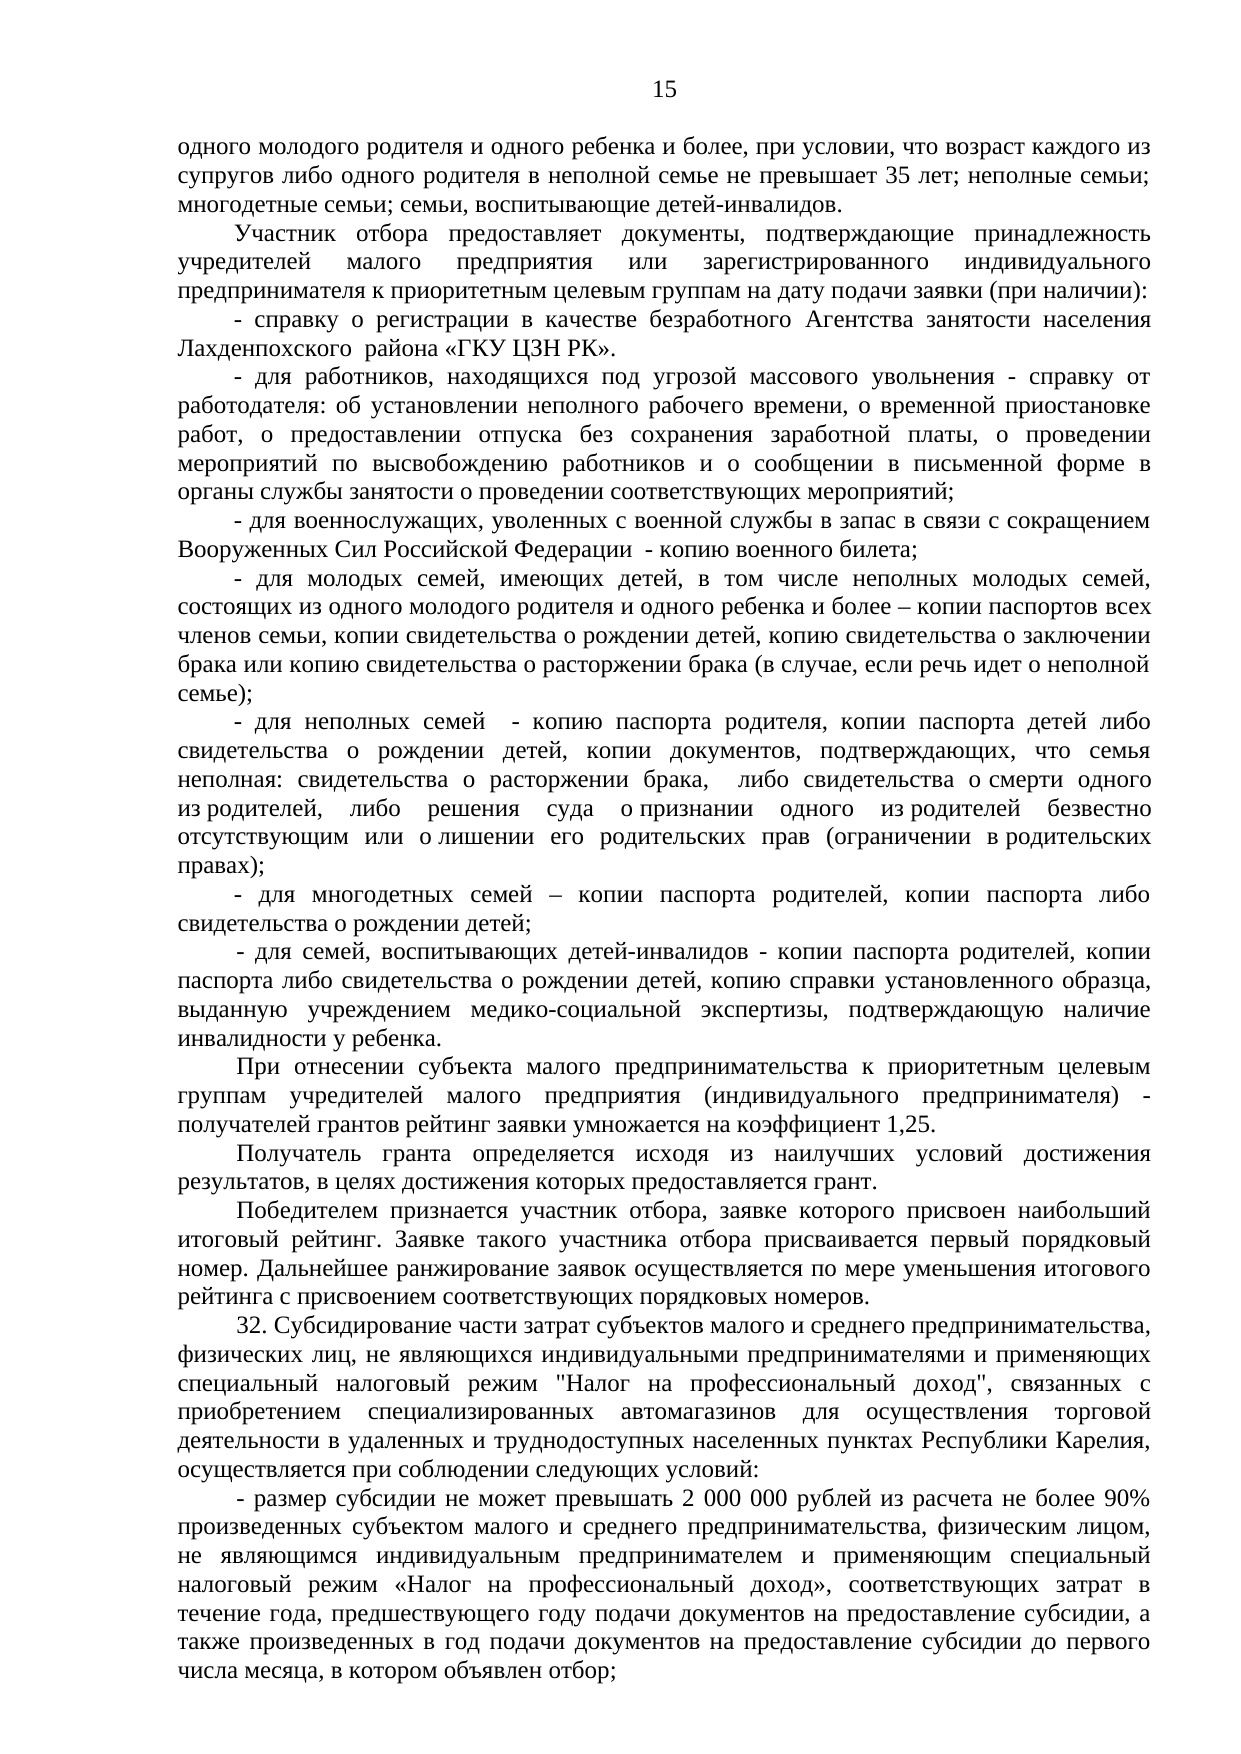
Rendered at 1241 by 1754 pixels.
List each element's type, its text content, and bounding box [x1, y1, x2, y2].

text При отнесении субъекта малого предпринимательства к приоритетным целевым группам учредителей малого предприятия (индивидуального предпринимателя) - получателей грантов рейтинг заявки умножается на коэффициент 1,25. [177, 1051, 1152, 1138]
text - справку о регистрации в качестве безработного Агентства занятости населения Лахденпохского района «ГКУ ЦЗН РК». [177, 304, 1152, 361]
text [177, 131, 1152, 218]
text - для молодых семей, имеющих детей, в том числе неполных молодых семей, состоящих из одного молодого родителя и одного ребенка и более – копии паспортов всех членов семьи, копии свидетельства о рождении детей, копию свидетельства о заключении брака или копию свидетельства о расторжении брака (в случае, если речь идет о неполной семье); [177, 563, 1152, 706]
text Участник отбора предоставляет документы, подтверждающие принадлежность учредителей малого предприятия или зарегистрированного индивидуального предпринимателя к приоритетным целевым группам на дату подачи заявки (при наличии): [177, 218, 1152, 304]
text - для военнослужащих, уволенных с военной службы в запас в связи с сокращением Вооруженных Сил Российской Федерации - копию военного билета; [177, 505, 1152, 563]
text - размер субсидии не может превышать 2 000 000 рублей из расчета не более 90% произведенных субъектом малого и среднего предпринимательства, физическим лицом, не являющимся индивидуальным предпринимателем и применяющим специальный налоговый режим «Налог на профессиональный доход», соответствующих затрат в течение года, предшествующего году подачи документов на предоставление субсидии, а также произведенных в год подачи документов на предоставление субсидии до первого числа месяца, в котором объявлен отбор; [177, 1483, 1152, 1684]
text Победителем признается участник отбора, заявке которого присвоен наибольший итоговый рейтинг. Заявке такого участника отбора присваивается первый порядковый номер. Дальнейшее ранжирование заявок осуществляется по мере уменьшения итогового рейтинга с присвоением соответствующих порядковых номеров. [177, 1195, 1152, 1310]
text - для работников, находящихся под угрозой массового увольнения - справку от работодателя: об установлении неполного рабочего времени, о временной приостановке работ, о предоставлении отпуска без сохранения заработной платы, о проведении мероприятий по высвобождению работников и о сообщении в письменной форме в органы службы занятости о проведении соответствующих мероприятий; [177, 361, 1152, 505]
text - для семей, воспитывающих детей-инвалидов - копии паспорта родителей, копии паспорта либо свидетельства о рождении детей, копию справки установленного образца, выданную учреждением медико-социальной экспертизы, подтверждающую наличие инвалидности у ребенка. [177, 936, 1152, 1051]
text Получатель гранта определяется исходя из наилучших условий достижения результатов, в целях достижения которых предоставляется грант. [177, 1138, 1152, 1195]
text - для многодетных семей – копии паспорта родителей, копии паспорта либо свидетельства о рождении детей; [177, 879, 1152, 936]
text 32. Субсидирование части затрат субъектов малого и среднего предпринимательства, физических лиц, не являющихся индивидуальными предпринимателями и применяющих специальный налоговый режим "Налог на профессиональный доход", связанных с приобретением специализированных автомагазинов для осуществления торговой деятельности в удаленных и труднодоступных населенных пунктах Республики Карелия, осуществляется при соблюдении следующих условий: [177, 1310, 1152, 1483]
text - для неполных семей - копию паспорта родителя, копии паспорта детей либо свидетельства о рождении детей, копии документов, подтверждающих, что семья неполная: свидетельства о расторжении брака, либо свидетельства о смерти одного из родителей, либо решения суда о признании одного из родителей безвестно отсутствующим или о лишении его родительских прав (ограничении в родительских правах); [177, 706, 1152, 879]
